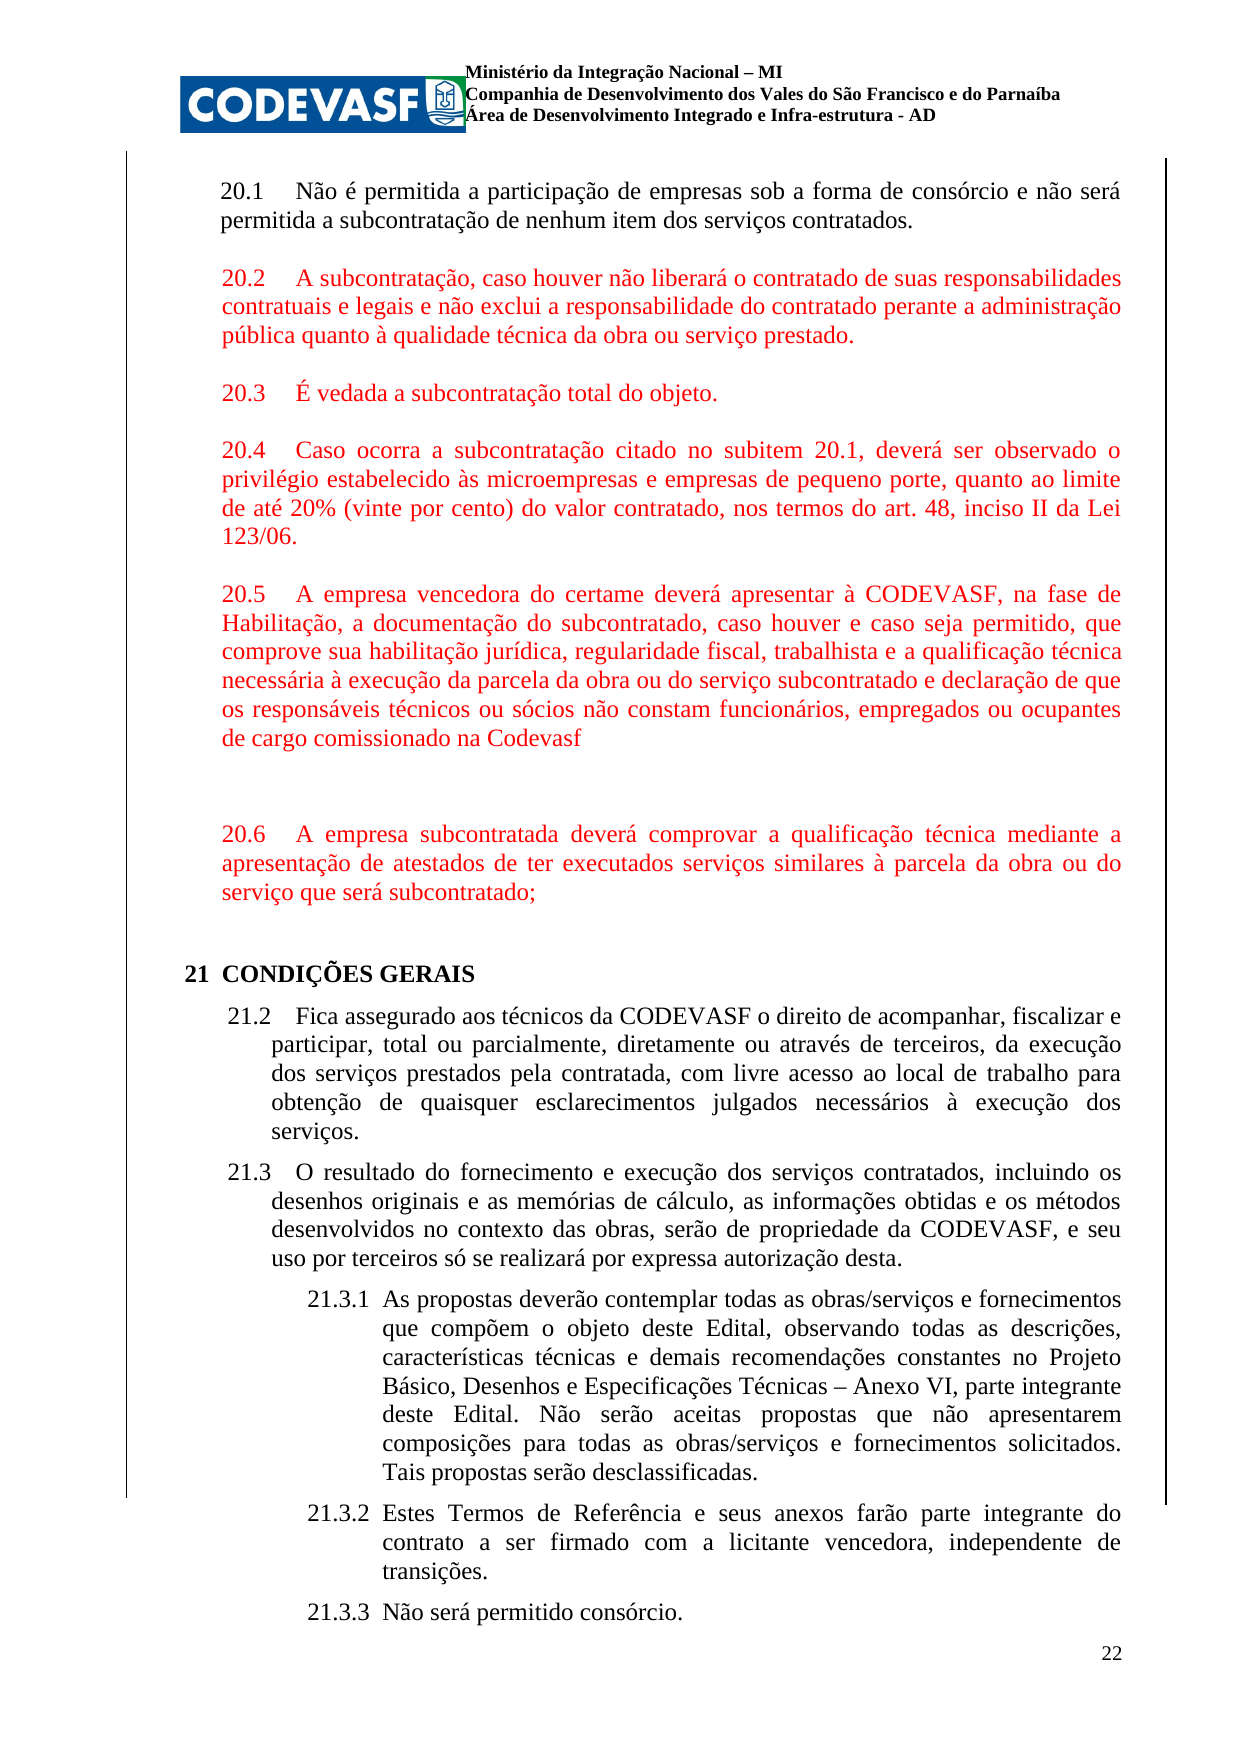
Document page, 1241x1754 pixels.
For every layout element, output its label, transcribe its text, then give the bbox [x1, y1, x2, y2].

list As propostas deverão contemplar todas as obras/serviços e fornecimentos que compõem o objeto deste Edital, observando todas as descrições, características técnicas e demais recomendações constantes no Projeto Básico, Desenhos e Especificações Técnicas – Anexo VI, parte integrante deste Edital. Não serão aceitas propostas que não apresentarem composições para todas as obras/serviços e fornecimentos solicitados. Tais propostas serão desclassificadas. [307, 1284, 1122, 1486]
list Fica assegurado aos técnicos da CODEVASF o direito de acompanhar, fiscalizar e participar, total ou parcialmente, diretamente ou através de terceiros, da execução dos serviços prestados pela contratada, com livre acesso ao local de trabalho para obtenção de quaisquer esclarecimentos julgados necessários à execução dos serviços. [227, 1001, 1122, 1144]
picture [180, 76, 466, 133]
list É vedada a subcontratação total do objeto. [222, 378, 1122, 406]
list Não será permitido consórcio. [307, 1597, 1122, 1626]
list A subcontratação, caso houver não liberará o contratado de suas responsabilidades contratuais e legais e não exclui a responsabilidade do contratado perante a administração pública quanto à qualidade técnica da obra ou serviço prestado. [222, 263, 1122, 349]
list CONDIÇÕES GERAIS [184, 959, 1122, 988]
text 20.1 Não é permitida a participação de empresas sob a forma de consórcio e não será permitida a subcontratação de nenhum item dos serviços contratados. [220, 176, 1122, 234]
list A empresa vencedora do certame deverá apresentar à CODEVASF, na fase de Habilitação, a documentação do subcontratado, caso houver e caso seja permitido, que comprove sua habilitação jurídica, regularidade fiscal, trabalhista e a qualificação técnica necessária à execução da parcela da obra ou do serviço subcontratado e declaração de que os responsáveis técnicos ou sócios não constam funcionários, empregados ou ocupantes de cargo comissionado na Codevasf [222, 579, 1122, 751]
list A empresa subcontratada deverá comprovar a qualificação técnica mediante a apresentação de atestados de ter executados serviços similares à parcela da obra ou do serviço que será subcontratado; [222, 819, 1122, 906]
list Caso ocorra a subcontratação citado no subitem 20.1, deverá ser observado o privilégio estabelecido às microempresas e empresas de pequeno porte, quanto ao limite de até 20% (vinte por cento) do valor contratado, nos termos do art. 48, inciso II da Lei 123/06. [222, 435, 1122, 550]
list O resultado do fornecimento e execução dos serviços contratados, incluindo os desenhos originais e as memórias de cálculo, as informações obtidas e os métodos desenvolvidos no contexto das obras, serão de propriedade da CODEVASF, e seu uso por terceiros só se realizará por expressa autorização desta. [227, 1157, 1122, 1272]
list Estes Termos de Referência e seus anexos farão parte integrante do contrato a ser firmado com a licitante vencedora, independente de transições. [307, 1498, 1122, 1584]
